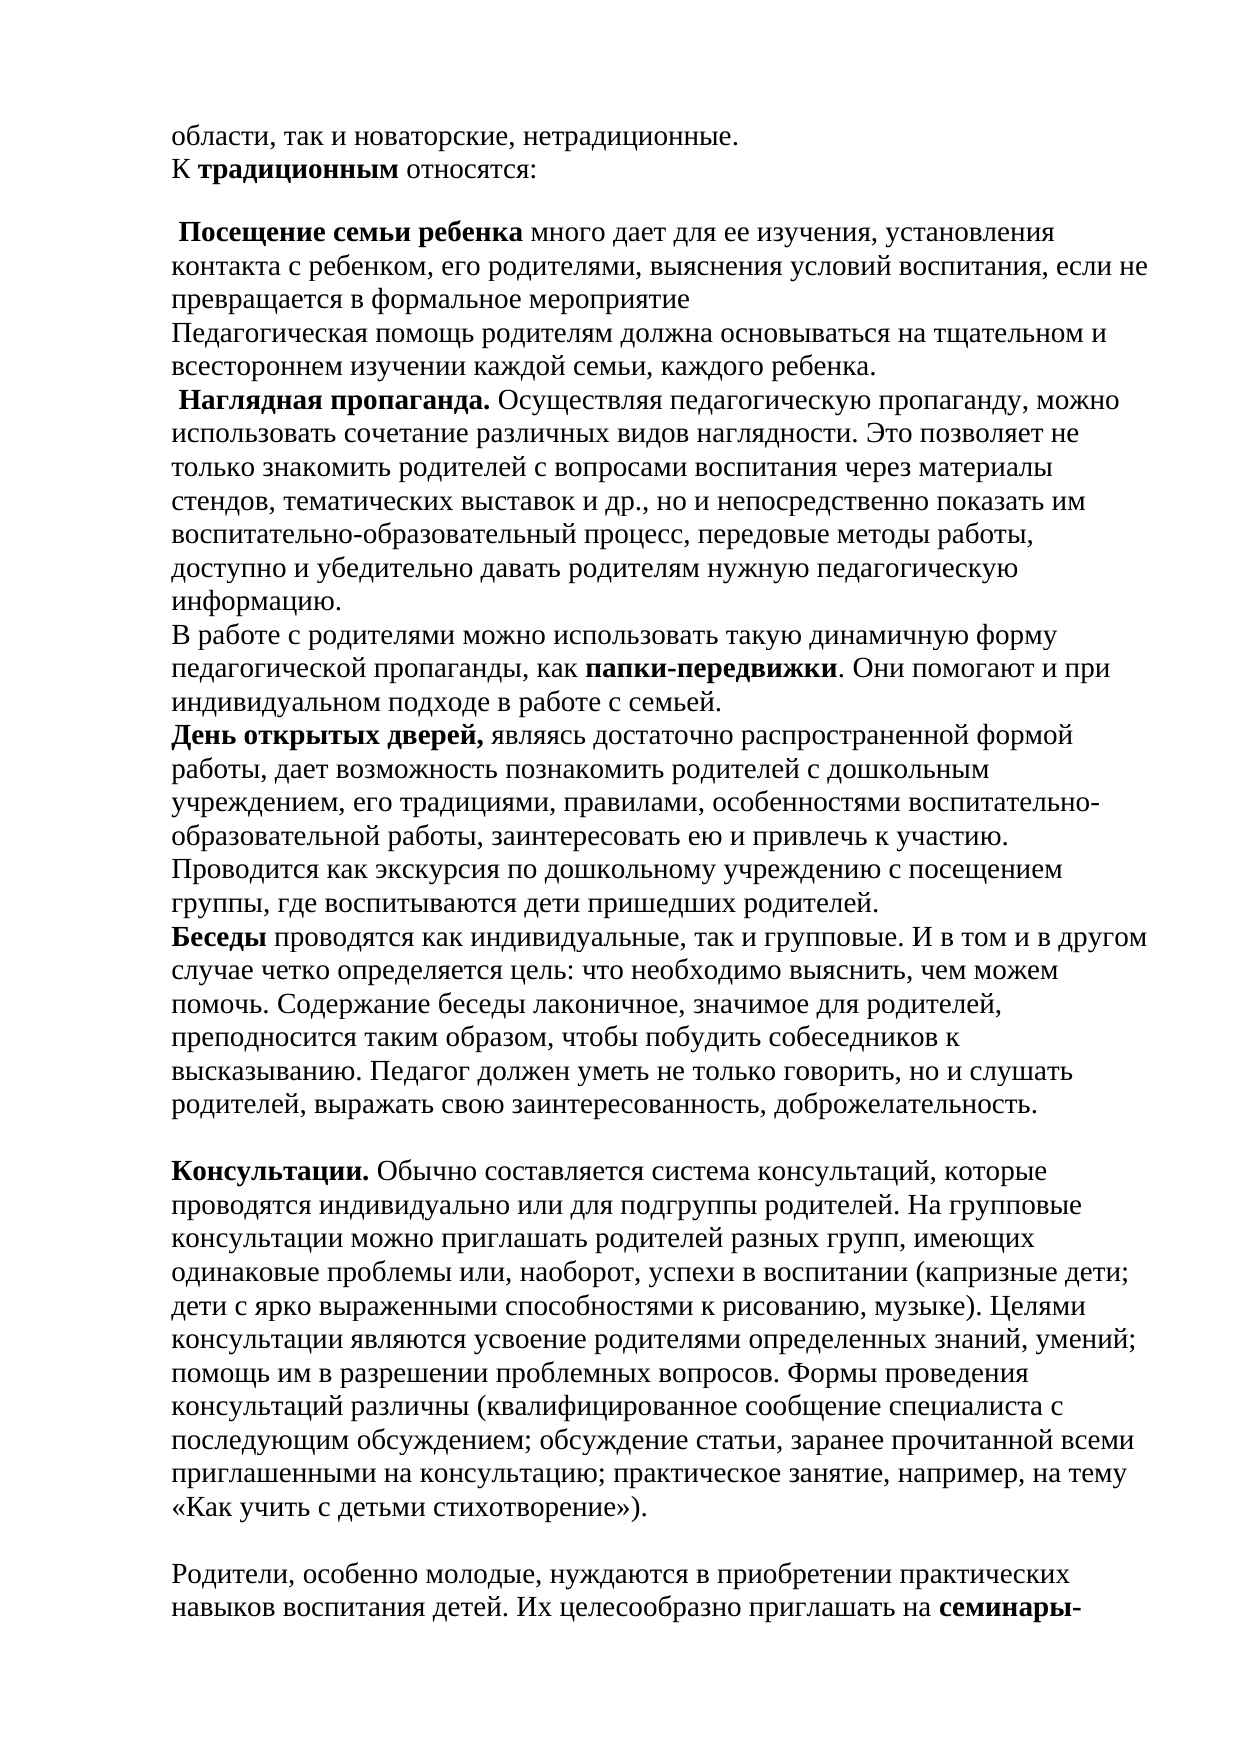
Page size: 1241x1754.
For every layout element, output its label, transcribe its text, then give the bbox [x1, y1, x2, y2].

text Посещение семьи ребенка много дает для ее изучения, установления контакта с ребенком, его родителями, выяснения условий воспитания, если не превращается в формальное мероприятие Педагогическая помощь родителям должна основываться на тщательном и всестороннем изучении каждой семьи, каждого ребенка. [171, 214, 1152, 382]
text Наглядная пропаганда. Осуществляя педагогическую пропаганду, можно использовать сочетание различных видов наглядности. Это позволяет не только знакомить родителей с вопросами воспитания через материалы стендов, тематических выставок и др., но и непосредственно показать им воспитательно-образовательный процесс, передовые методы работы, доступно и убедительно давать родителям нужную педагогическую информацию. В работе с родителями можно использовать такую динамичную форму педагогической пропаганды, как папки-передвижки. Они помогают и при индивидуальном подходе в работе с семьей. [342, 382, 1152, 717]
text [171, 717, 1152, 1623]
